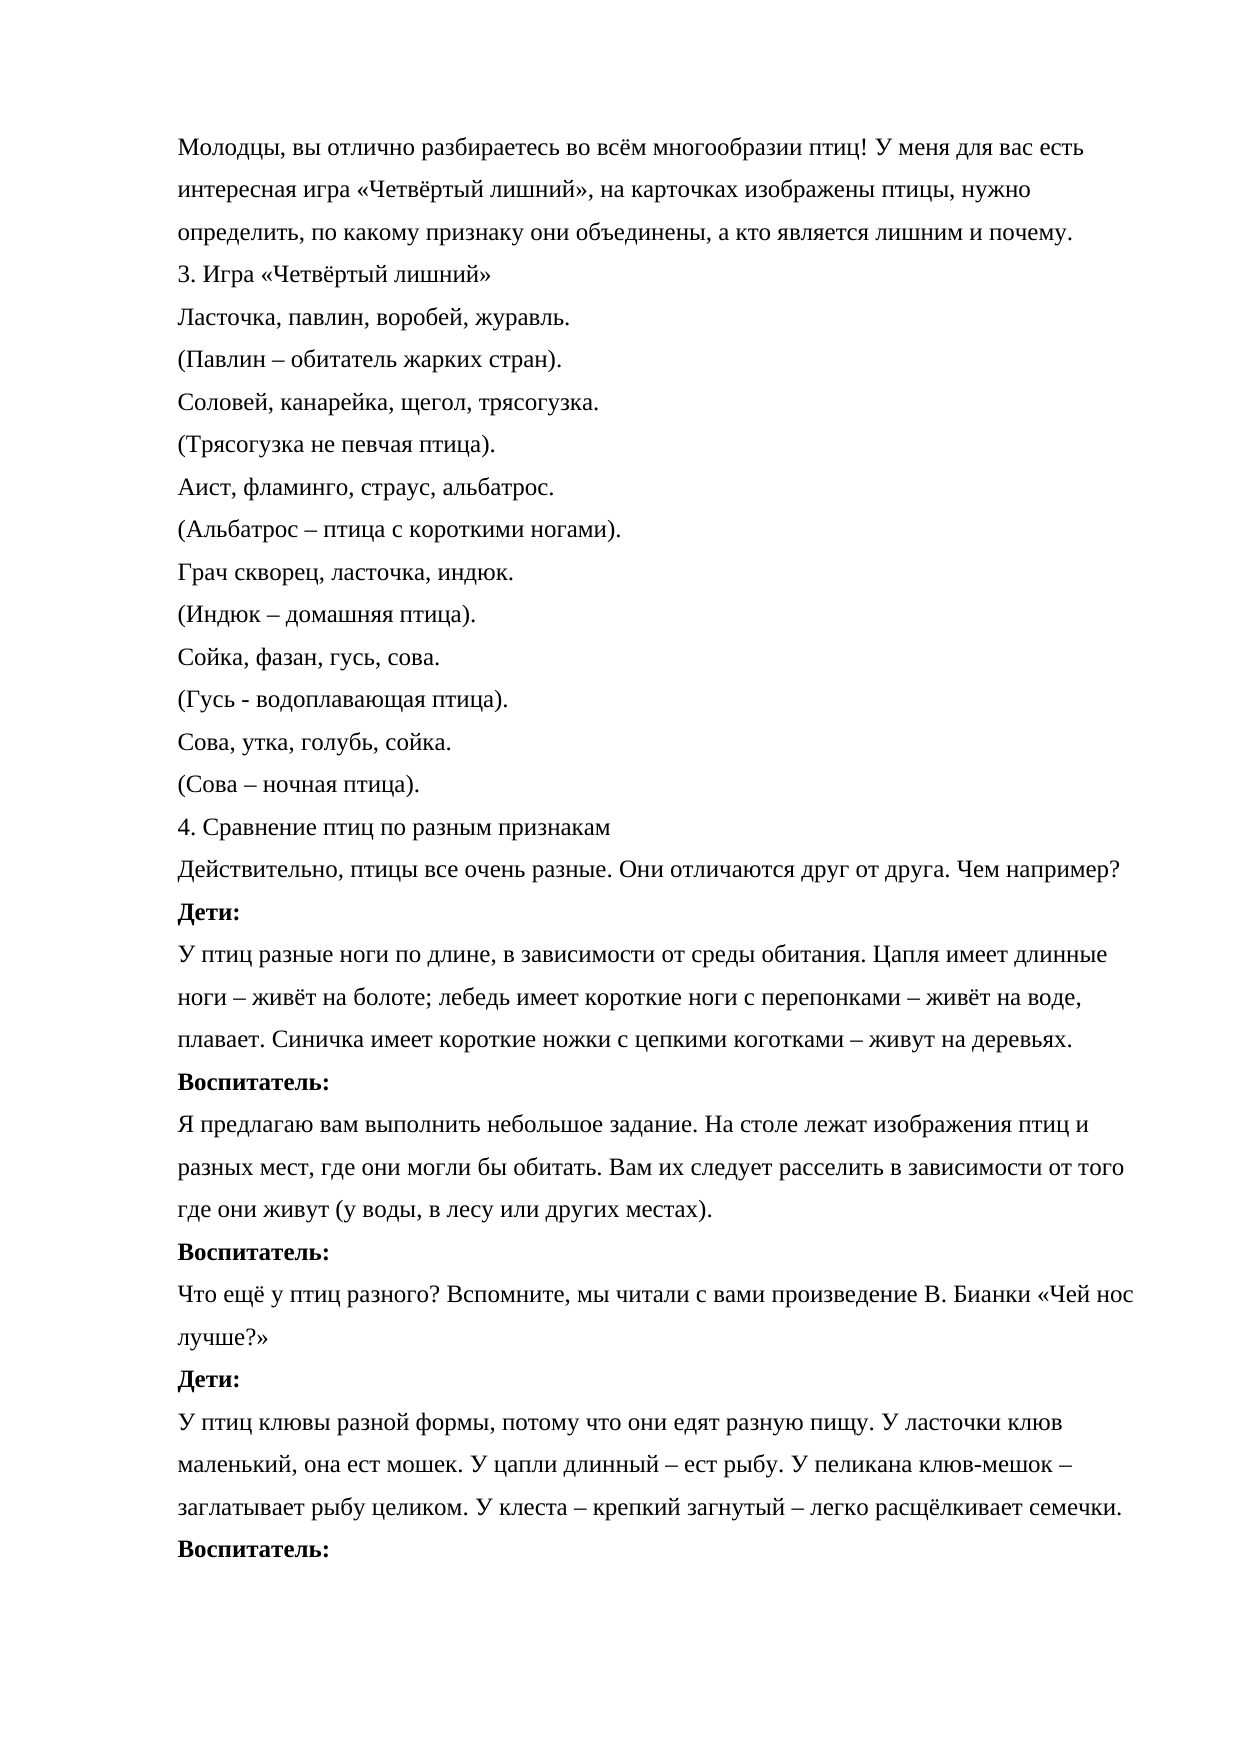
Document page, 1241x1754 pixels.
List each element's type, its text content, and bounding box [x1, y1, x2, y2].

text У птиц разные ноги по длине, в зависимости от среды обитания. Цапля имеет длинные ноги – живёт на болоте; лебедь имеет короткие ноги с перепонками – живёт на воде, плавает. Синичка имеет короткие ножки с цепкими коготками – живут на деревьях. [177, 926, 1152, 1053]
text Действительно, птицы все очень разные. Они отличаются друг от друга. Чем например? [177, 841, 1152, 883]
text Дети: [177, 1351, 1152, 1393]
text Молодцы, вы отлично разбираетесь во всём многообразии птиц! У меня для вас есть интересная игра «Четвёртый лишний», на карточках изображены птицы, нужно определить, по какому признаку они объединены, а кто является лишним и почему. [177, 118, 1152, 246]
text 4. Сравнение птиц по разным признакам [177, 798, 1152, 841]
text Соловей, канарейка, щегол, трясогузка. (Трясогузка не певчая птица). [177, 373, 1152, 458]
text Ласточка, павлин, воробей, журавль. (Павлин – обитатель жарких стран). [177, 288, 1152, 373]
text 3. Игра «Четвёртый лишний» [177, 246, 1152, 288]
text Сова, утка, голубь, сойка. (Сова – ночная птица). [177, 713, 1152, 798]
text Сойка, фазан, гусь, сова. (Гусь - водоплавающая птица). [177, 628, 1152, 713]
text Дети: [177, 883, 1152, 926]
text Аист, фламинго, страус, альбатрос. (Альбатрос – птица с короткими ногами). [177, 458, 1152, 543]
text Что ещё у птиц разного? Вспомните, мы читали с вами произведение В. Бианки «Чей нос лучше?» [177, 1266, 1152, 1351]
text Воспитатель: [177, 1223, 1152, 1266]
text Я предлагаю вам выполнить небольшое задание. На столе лежат изображения птиц и разных мест, где они могли бы обитать. Вам их следует расселить в зависимости от того где они живут (у воды, в лесу или других местах). [177, 1096, 1152, 1223]
text У птиц клювы разной формы, потому что они едят разную пищу. У ласточки клюв маленький, она ест мошек. У цапли длинный – ест рыбу. У пеликана клюв-мешок – заглатывает рыбу целиком. У клеста – крепкий загнутый – легко расщёлкивает семечки. [177, 1393, 1152, 1521]
text Воспитатель: [177, 1053, 1152, 1096]
text Грач скворец, ласточка, индюк. (Индюк – домашняя птица). [177, 543, 1152, 628]
text Воспитатель: [177, 1521, 1152, 1563]
